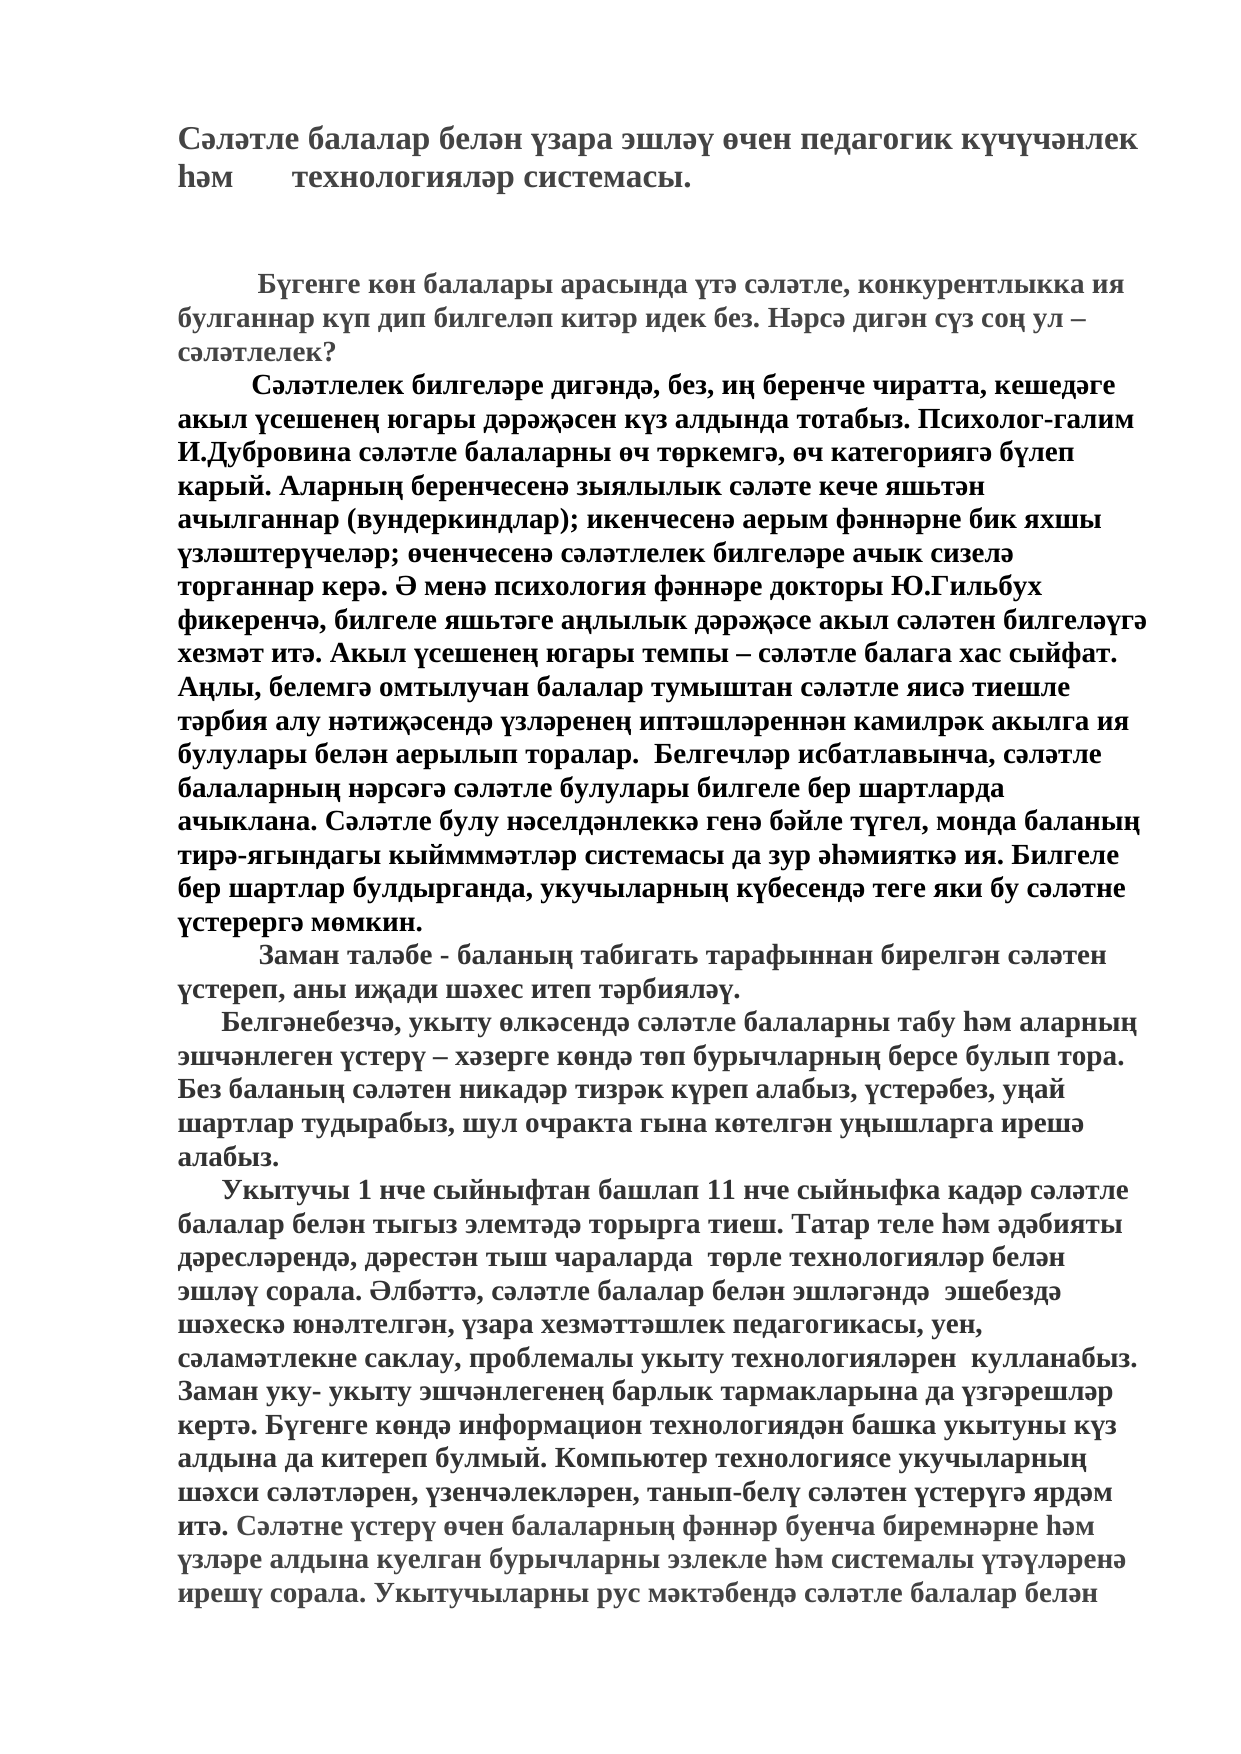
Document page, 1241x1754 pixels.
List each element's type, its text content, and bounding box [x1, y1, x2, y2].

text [177, 1172, 1152, 1608]
text Белгәнебезчә, укыту өлкәсендә сәләтле балаларны табу һәм аларның эшчәнлеген үстерү – хәзерге көндә төп бурычларның берсе булып тора. Без баланың сәләтен никадәр тизрәк күреп алабыз, үстерәбез, уңай шартлар тудырабыз, шул очракта гына көтелгән уңышларга ирешә алабыз. [177, 1004, 1152, 1172]
text Сәләтле балалар белән үзара эшләү өчен педагогик күчүчәнлек һәм технологияләр системасы. [177, 118, 1152, 195]
text Сәләтлелек билгеләре дигәндә, без, иң беренче чиратта, кешедәге акыл үсешенең югары дәрәҗәсен күз алдында тотабыз. Психолог-галим И.Дубровина сәләтле балаларны өч төркемгә, өч категориягә бүлеп карый. Аларның беренчесенә зыялылык сәләте кече яшьтән ачылганнар (вундеркиндлар); икенчесенә аерым фәннәрне бик яхшы үзләштерүчеләр; өченчесенә сәләтлелек билгеләре ачык сизелә торганнар керә. Ә менә психология фәннәре докторы Ю.Гильбух фикеренчә, билгеле яшьтәге аңлылык дәрәҗәсе акыл сәләтен билгеләүгә хезмәт итә. Акыл үсешенең югары темпы – сәләтле балага хас сыйфат. Аңлы, белемгә омтылучан балалар тумыштан сәләтле яисә тиешле тәрбия алу нәтиҗәсендә үзләренең иптәшләреннән камилрәк акылга ия булулары белән аерылып торалар. Белгечләр исбатлавынча, сәләтле балаларның нәрсәгә сәләтле булулары билгеле бер шартларда ачыклана. Сәләтле булу нәселдәнлеккә генә бәйле түгел, монда баланың тирә-ягындагы кыймммәтләр системасы да зур әһәмияткә ия. Билгеле бер шартлар булдырганда, укучыларның күбесендә теге яки бу сәләтне үстерергә мөмкин. Заман таләбе - баланың табигать тарафыннан бирелгән сәләтен үстереп, аны иҗади шәхес итеп тәрбияләү. [177, 367, 1152, 1004]
text Бүгенге көн балалары арасында үтә сәләтле, конкурентлыкка ия булганнар күп дип билгеләп китәр идек без. Нәрсә дигән сүз соң ул – сәләтлелек? [177, 267, 1152, 367]
